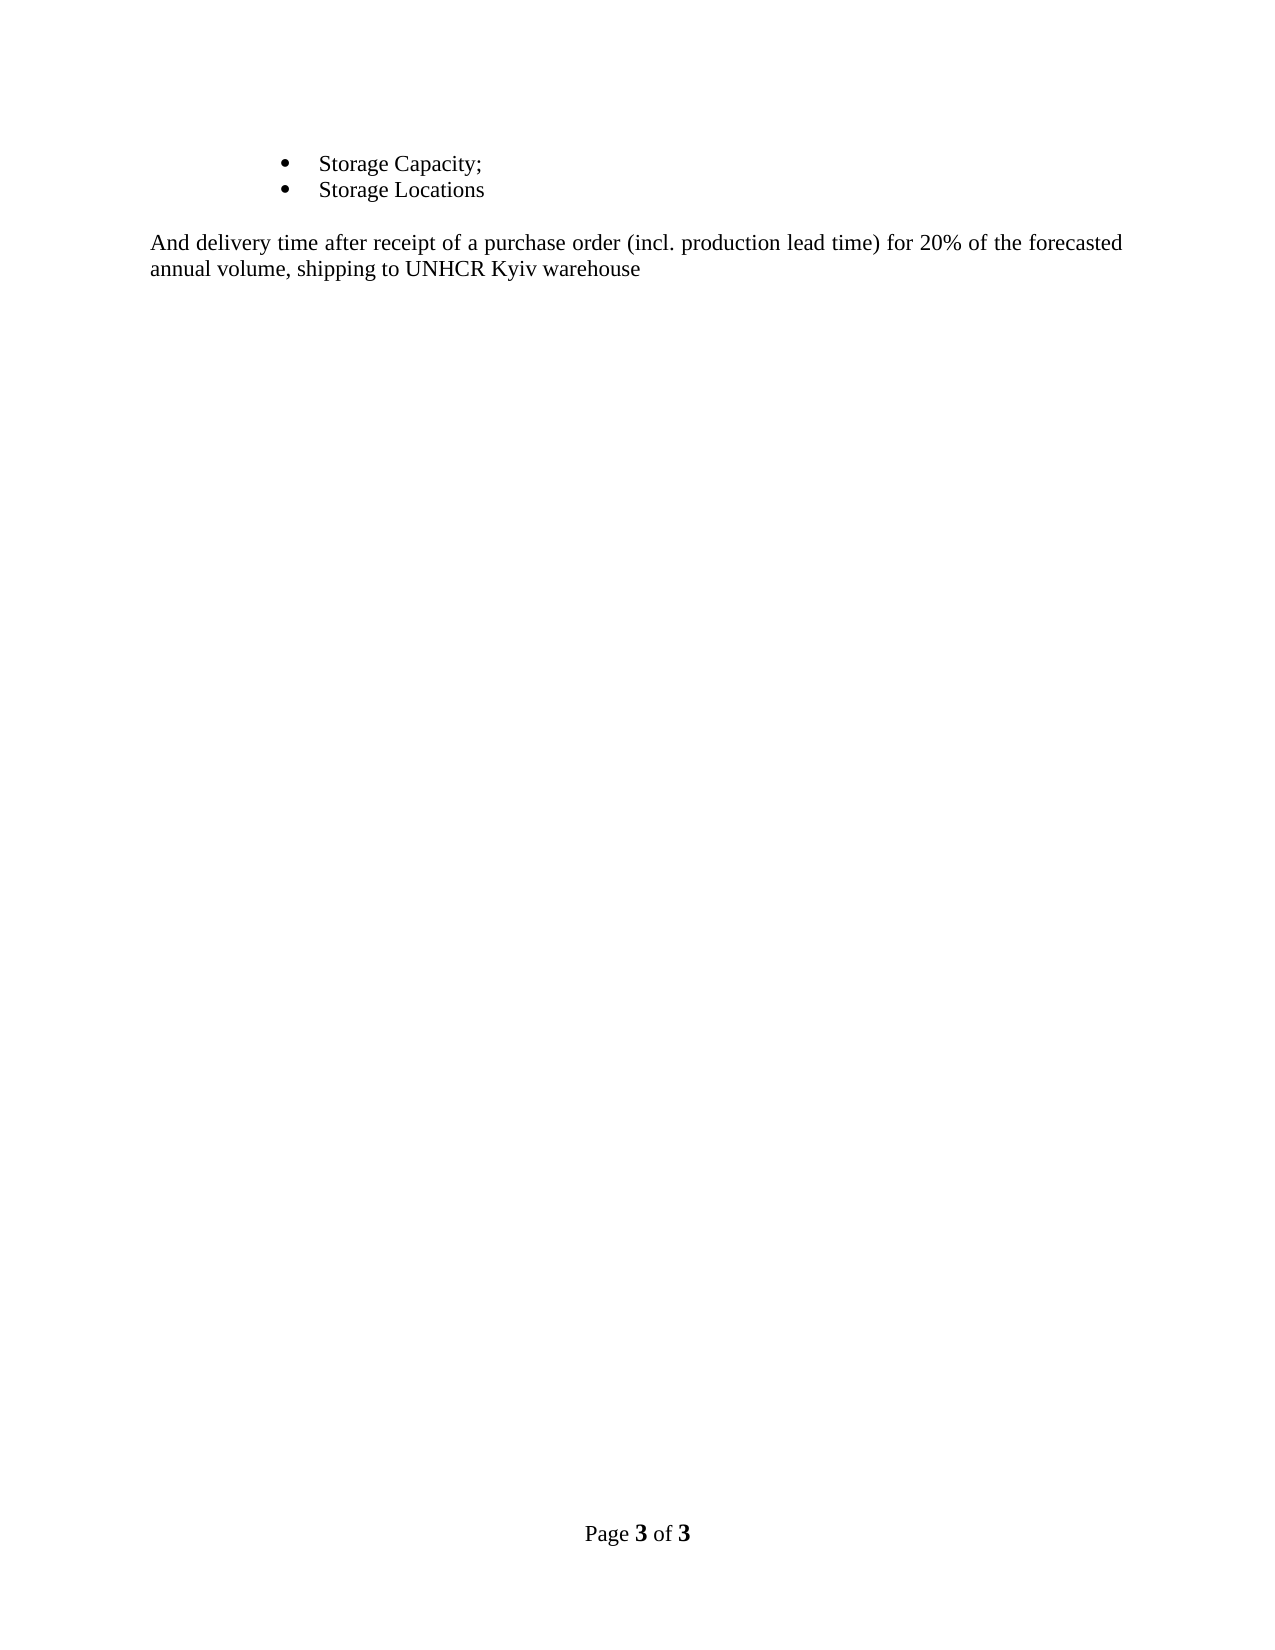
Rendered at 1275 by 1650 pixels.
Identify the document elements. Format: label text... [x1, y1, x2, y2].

list Storage Capacity; [281, 150, 1125, 176]
text And delivery time after receipt of a purchase order (incl. production lead time) for 20% of the forecasted annual volume, shipping to UNHCR Kyiv warehouse [150, 229, 1125, 282]
list Storage Locations [281, 176, 1125, 203]
